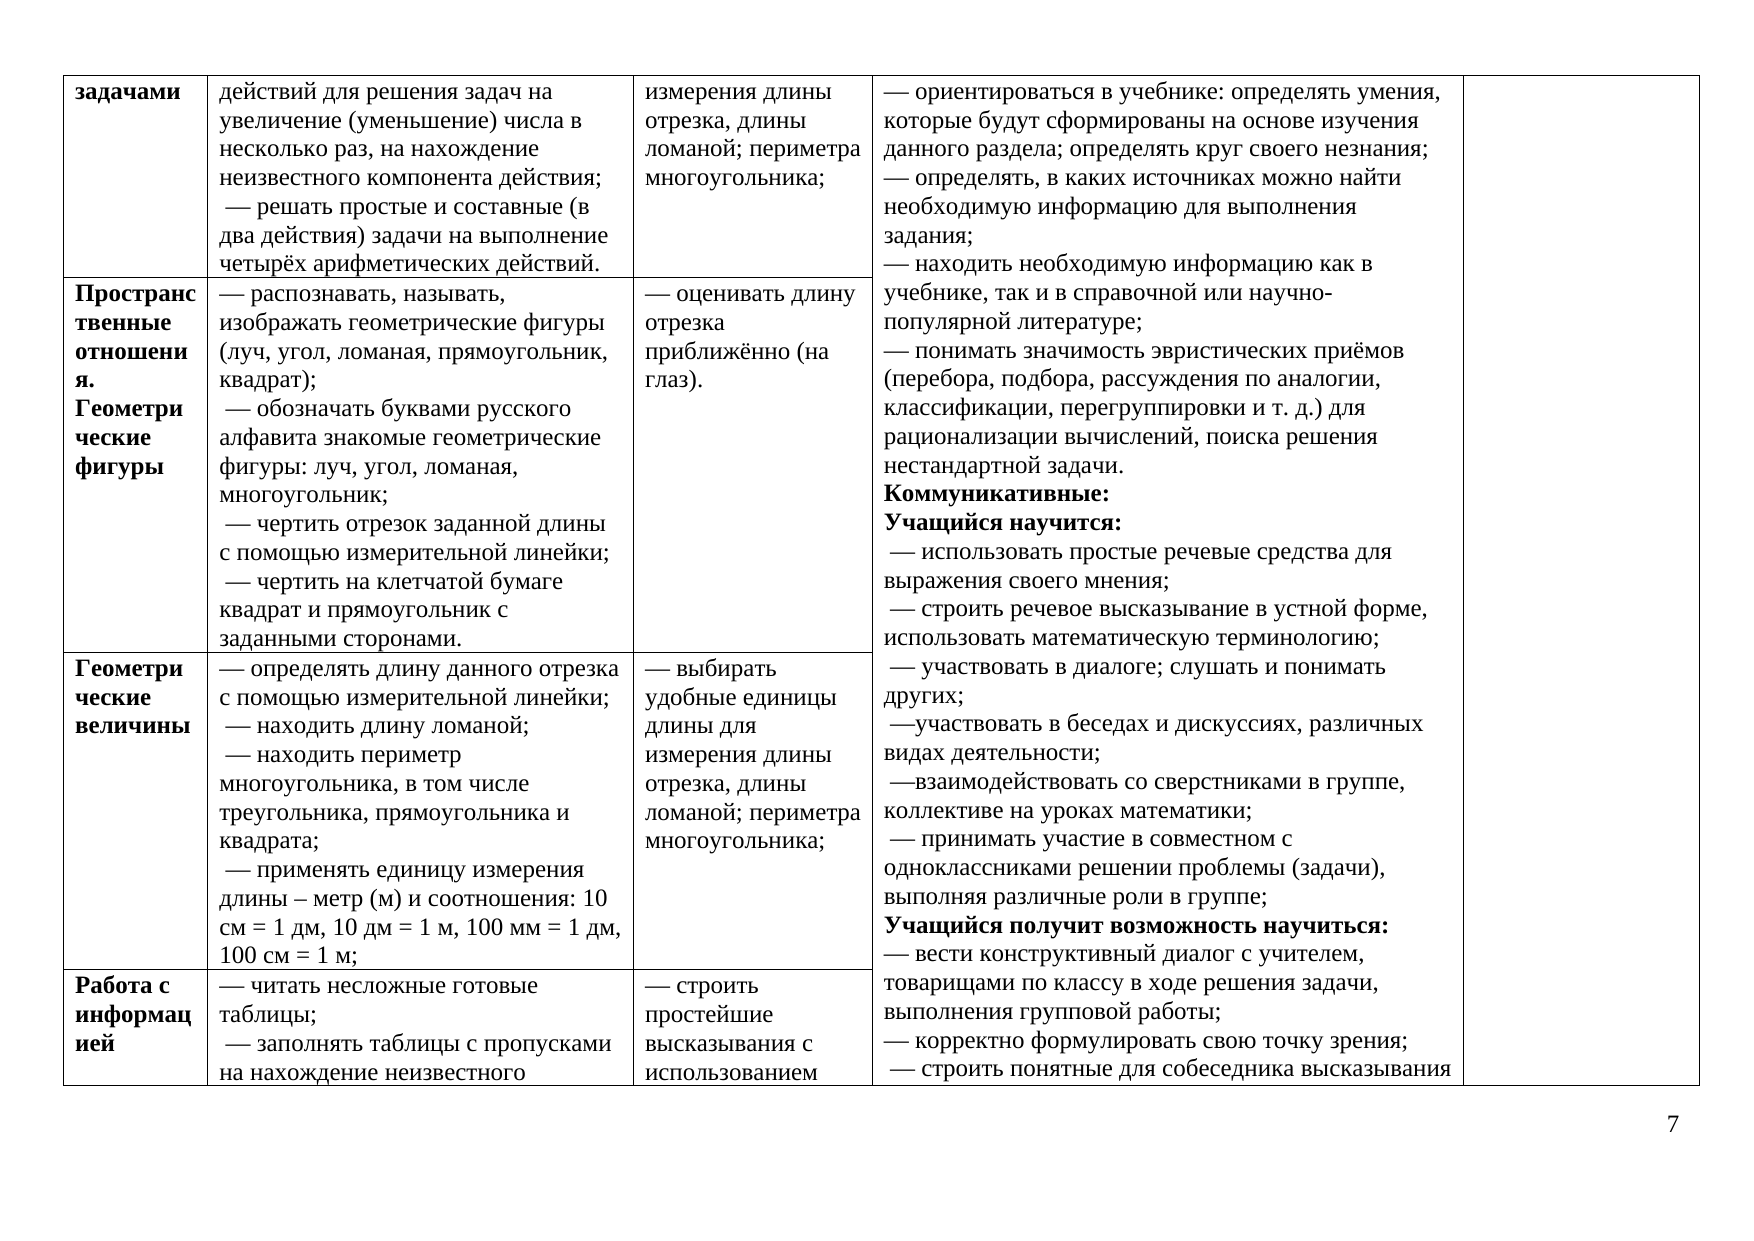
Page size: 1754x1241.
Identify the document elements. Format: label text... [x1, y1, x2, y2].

table_cell — выбирать удобные единицы длины для измерения длины отрезка, длины ломаной; периметра многоугольника; [634, 653, 872, 969]
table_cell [64, 76, 207, 277]
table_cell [208, 76, 633, 277]
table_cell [208, 970, 633, 1085]
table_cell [64, 970, 207, 1085]
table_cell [634, 970, 872, 1085]
table_cell — оценивать длину отрезка приближённо (на глаз). [634, 278, 872, 652]
table_cell — определять длину данного отрезка с помощью измерительной линейки; — находить длину ломаной; — находить периметр многоугольника, в том числе треугольника, прямоугольника и квадрата; — применять единицу измерения длины – метр (м) и соотношения: 10 см = 1 дм, 10 дм = 1 м, 100 мм = 1 дм, 100 см = 1 м; [208, 653, 633, 969]
table_cell — распознавать, называть, изображать геометрические фигуры (луч, угол, ломаная, прямоугольник, квадрат); — обозначать буквами русского алфавита знакомые геометрические фигуры: луч, угол, ломаная, многоугольник; — чертить отрезок заданной длины с помощью измерительной линейки; — чертить на клетчатой бумаге квадрат и прямоугольник с заданными сторонами. [208, 278, 633, 652]
table_cell Геометрические величины [64, 653, 207, 969]
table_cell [634, 76, 872, 277]
table_cell Пространственные отношения. Геометрические фигуры [64, 278, 207, 652]
